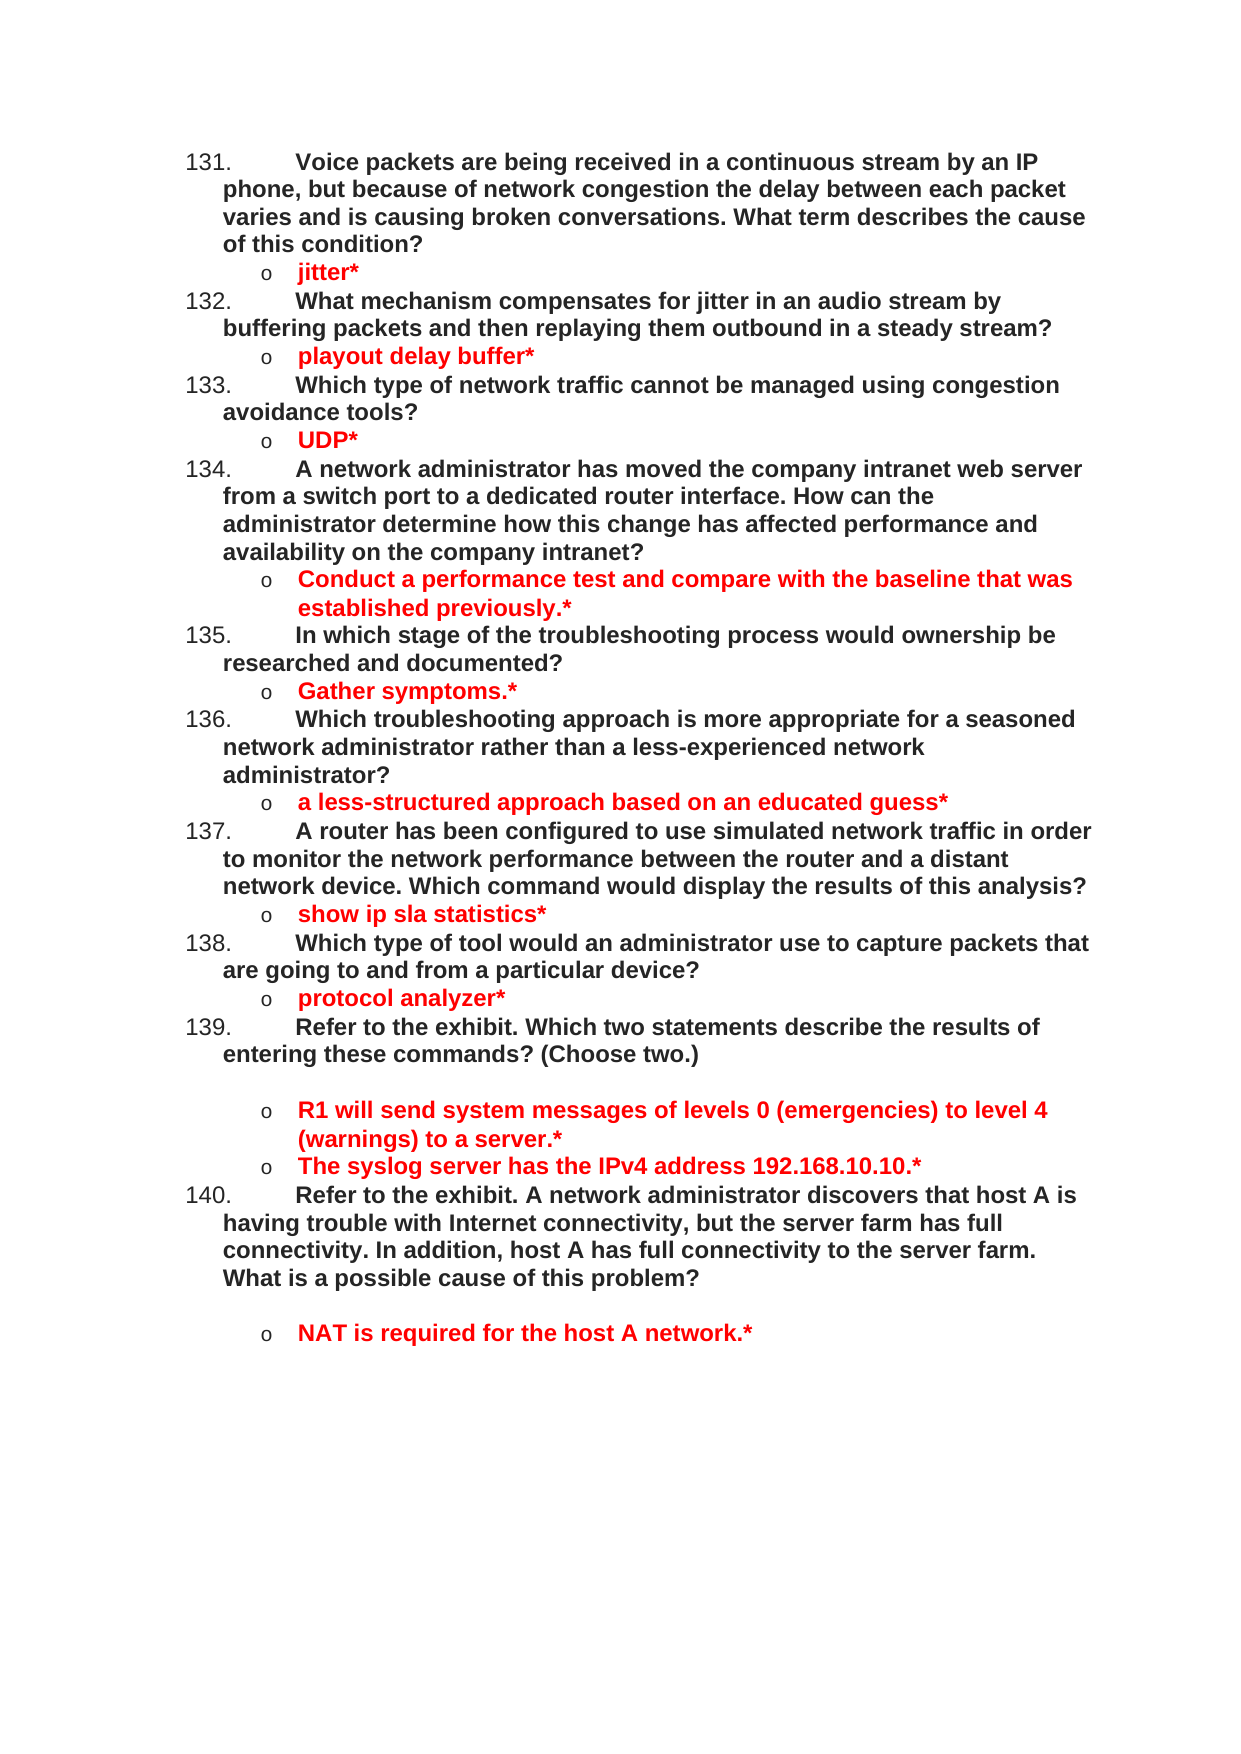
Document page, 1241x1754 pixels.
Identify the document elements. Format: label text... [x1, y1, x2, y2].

list Which troubleshooting approach is more appropriate for a seasoned network administrator rather than a less-experienced network administrator? [185, 705, 1093, 788]
list R1 will send system messages of levels 0 (emergencies) to level 4 (warnings) to a server.* [260, 1096, 1093, 1152]
list playout delay buffer* [260, 342, 1093, 371]
list In which stage of the troubleshooting process would ownership be researched and documented? [185, 621, 1093, 677]
list UDP* [260, 426, 1093, 455]
list Which type of tool would an administrator use to capture packets that are going to and from a particular device? [185, 928, 1093, 984]
list Voice packets are being received in a continuous stream by an IP phone, but because of network congestion the delay between each packet varies and is causing broken conversations. What term describes the cause of this condition? [185, 148, 1093, 258]
list Which type of network traffic cannot be managed using congestion avoidance tools? [185, 371, 1093, 426]
list The syslog server has the IPv4 address 192.168.10.10.* [260, 1152, 1093, 1181]
list Conduct a performance test and compare with the baseline that was established previously.* [260, 565, 1093, 621]
list What mechanism compensates for jitter in an audio stream by buffering packets and then replaying them outbound in a steady stream? [185, 287, 1093, 342]
list Refer to the exhibit. A network administrator discovers that host A is having trouble with Internet connectivity, but the server farm has full connectivity. In addition, host A has full connectivity to the server farm. What is a possible cause of this problem? [185, 1181, 1093, 1319]
list Gather symptoms.* [260, 677, 1093, 705]
list a less-structured approach based on an educated guess* [260, 788, 1093, 817]
list A router has been configured to use simulated network traffic in order to monitor the network performance between the router and a distant network device. Which command would display the results of this analysis? [185, 817, 1093, 900]
list protocol analyzer* [260, 984, 1093, 1012]
list A network administrator has moved the company intranet web server from a switch port to a dedicated router interface. How can the administrator determine how this change has affected performance and availability on the company intranet? [185, 455, 1093, 565]
list Refer to the exhibit. Which two statements describe the results of entering these commands? (Choose two.) [185, 1012, 1093, 1096]
list show ip sla statistics* [260, 900, 1093, 928]
list jitter* [260, 258, 1093, 287]
list NAT is required for the host A network.* [260, 1319, 1093, 1348]
